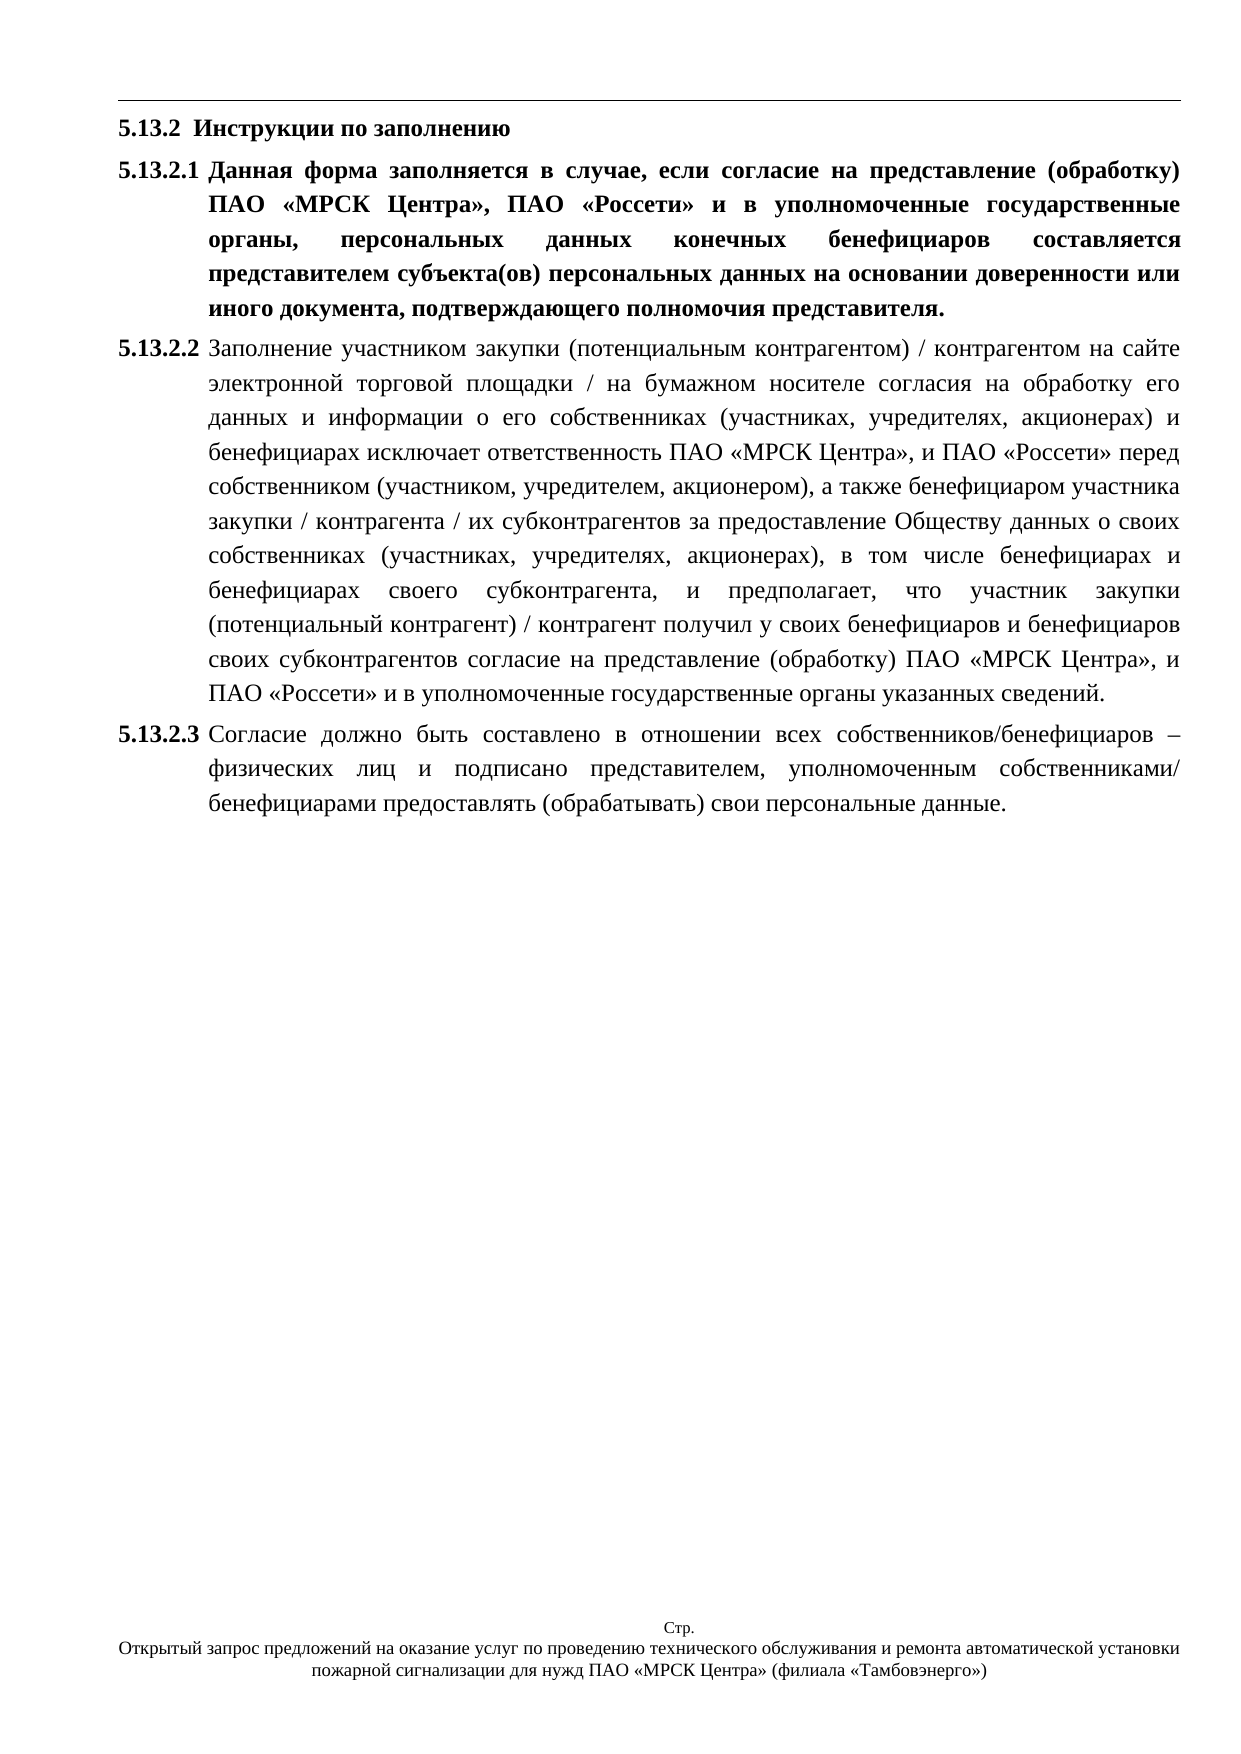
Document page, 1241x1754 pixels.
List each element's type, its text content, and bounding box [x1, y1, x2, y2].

subtitle Инструкции по заполнению [118, 113, 1181, 142]
list Согласие должно быть составлено в отношении всех собственников/бенефициаров – физических лиц и подписано представителем, уполномоченным собственниками/ бенефициарами предоставлять (обрабатывать) свои персональные данные. [118, 719, 1181, 817]
list Данная форма заполняется в случае, если согласие на представление (обработку) ПАО «МРСК Центра», ПАО «Россети» и в уполномоченные государственные органы, персональных данных конечных бенефициаров составляется представителем субъекта(ов) персональных данных на основании доверенности или иного документа, подтверждающего полномочия представителя. [118, 155, 1181, 321]
list Заполнение участником закупки (потенциальным контрагентом) / контрагентом на сайте электронной торговой площадки / на бумажном носителе согласия на обработку его данных и информации о его собственниках (участниках, учредителях, акционерах) и бенефициарах исключает ответственность ПАО «МРСК Центра», и ПАО «Россети» перед собственником (участником, учредителем, акционером), а также бенефициаром участника закупки / контрагента / их субконтрагентов за предоставление Обществу данных о своих собственниках (участниках, учредителях, акционерах), в том числе бенефициарах и бенефициарах своего субконтрагента, и предполагает, что участник закупки (потенциальный контрагент) / контрагент получил у своих бенефициаров и бенефициаров своих субконтрагентов согласие на представление (обработку) ПАО «МРСК Центра», и ПАО «Россети» и в уполномоченные государственные органы указанных сведений. [118, 333, 1181, 707]
